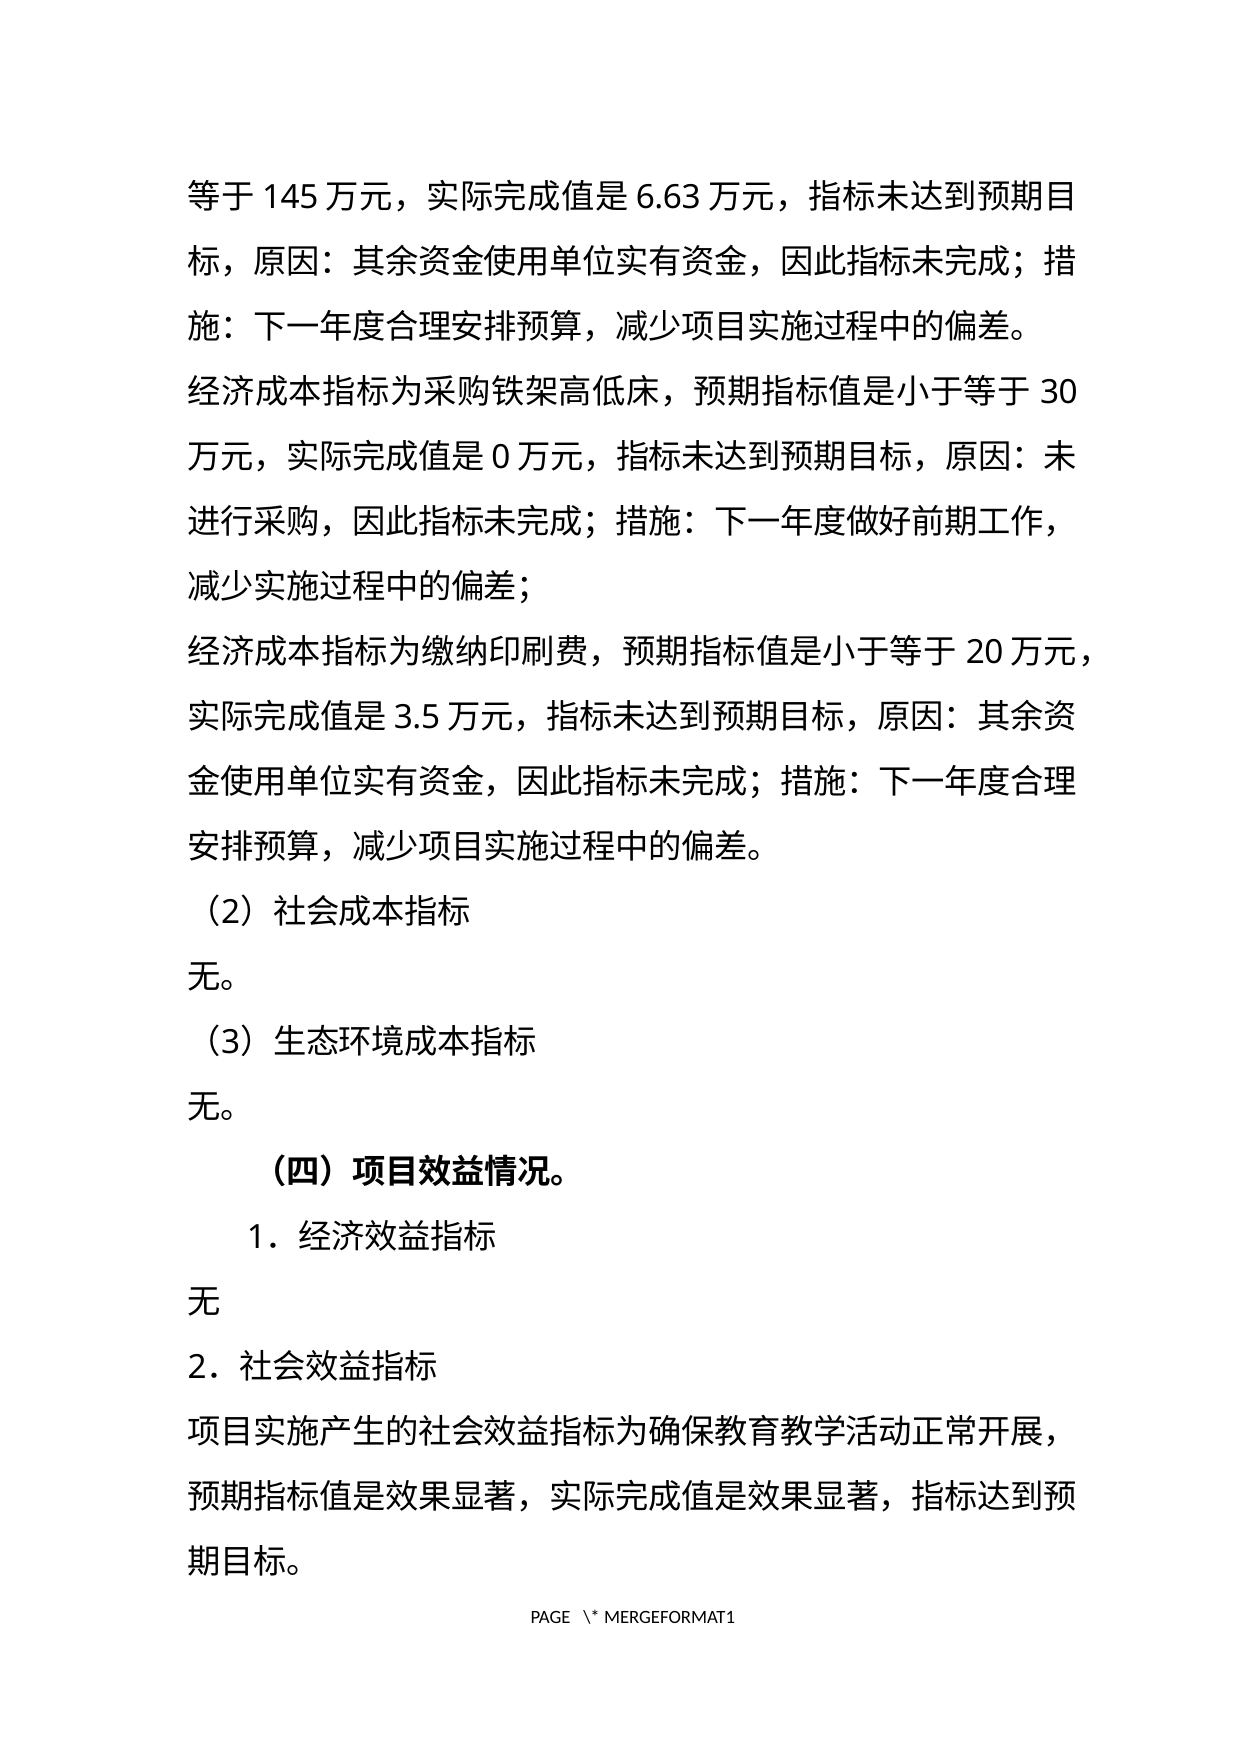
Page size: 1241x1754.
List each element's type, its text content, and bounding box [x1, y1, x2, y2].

text （四）项目效益情况。 [187, 1137, 1078, 1202]
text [187, 162, 1078, 1137]
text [187, 1202, 1078, 1592]
